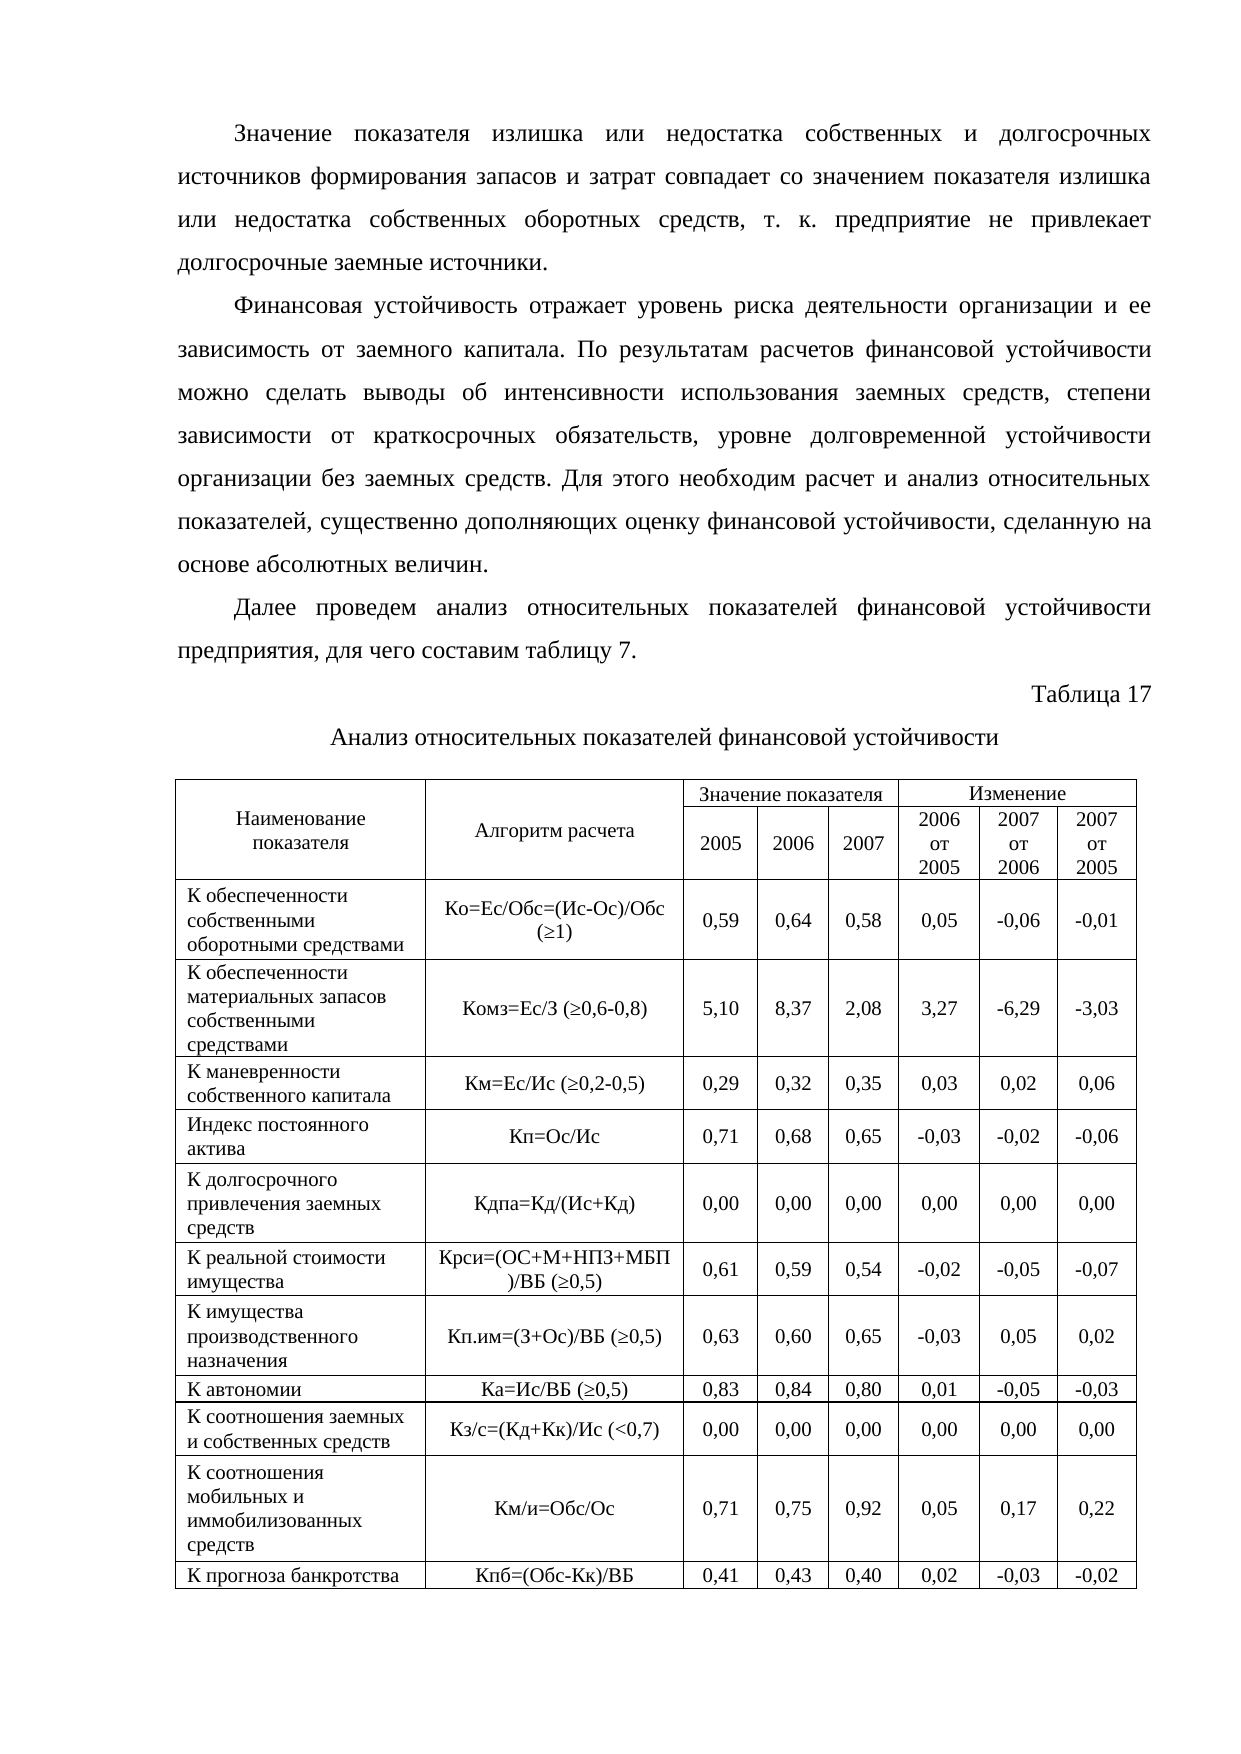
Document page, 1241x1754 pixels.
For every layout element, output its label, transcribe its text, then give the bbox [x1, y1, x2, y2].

table_cell К маневренности собственного капитала [176, 1057, 425, 1109]
table_cell 0,41 [684, 1562, 757, 1587]
table_cell 0,64 [758, 880, 828, 959]
table_cell 0,02 [899, 1562, 979, 1587]
table_cell 0,59 [758, 1243, 828, 1295]
table_cell Км/и=Обс/Ос [426, 1456, 683, 1561]
table_cell 0,03 [899, 1057, 979, 1109]
table_cell 0,80 [829, 1376, 898, 1401]
table_cell 0,29 [684, 1057, 757, 1109]
table_cell 0,83 [684, 1376, 757, 1401]
table_cell 8,37 [758, 960, 828, 1056]
table_cell -0,05 [980, 1376, 1057, 1401]
table_cell 0,00 [829, 1164, 898, 1242]
table_cell -6,29 [980, 960, 1057, 1056]
table_cell -0,05 [980, 1243, 1057, 1295]
table_cell 0,00 [899, 1164, 979, 1242]
table_cell 0,05 [899, 880, 979, 959]
table_cell Крси=(ОС+М+НПЗ+МБП)/ВБ (≥0,5) [426, 1243, 683, 1295]
table_cell 0,22 [1058, 1456, 1136, 1561]
table_header Изменение [899, 780, 1136, 806]
text Таблица 17 [196, 679, 1152, 707]
table_cell К прогноза банкротства [176, 1562, 425, 1587]
table_cell 0,06 [1058, 1057, 1136, 1109]
table_cell 0,43 [758, 1562, 828, 1587]
table_cell 0,00 [684, 1403, 757, 1454]
table_cell -0,03 [1058, 1376, 1136, 1401]
table_cell 2007 от 2005 [1058, 807, 1136, 879]
table_cell 0,40 [829, 1562, 898, 1587]
table_cell Кдпа=Кд/(Ис+Кд) [426, 1164, 683, 1242]
table_cell 0,01 [899, 1376, 979, 1401]
table_cell Кз/с=(Кд+Кк)/Ис (<0,7) [426, 1403, 683, 1454]
table_cell Индекс постоянного актива [176, 1110, 425, 1162]
table_cell 0,71 [684, 1110, 757, 1162]
table_cell 0,17 [980, 1456, 1057, 1561]
table_cell 2006 [758, 807, 828, 879]
table_cell 0,63 [684, 1296, 757, 1375]
table_cell 2007 от 2006 [980, 807, 1057, 879]
table_cell 0,00 [829, 1403, 898, 1454]
text Далее проведем анализ относительных показателей финансовой устойчивости предприятия, для чего составим таблицу 7. [177, 592, 1152, 664]
text Значение показателя излишка или недостатка собственных и долгосрочных источников формирования запасов и затрат совпадает со значением показателя излишка или недостатка собственных оборотных средств, т. к. предприятие не привлекает долгосрочные заемные источники. [177, 118, 1152, 276]
table_cell 3,27 [899, 960, 979, 1056]
table_cell -0,03 [899, 1110, 979, 1162]
table_cell 2007 [829, 807, 898, 879]
table_cell К долгосрочного привлечения заемных средств [176, 1164, 425, 1242]
table_cell 0,05 [980, 1296, 1057, 1375]
table_cell -0,01 [1058, 880, 1136, 959]
table_cell 0,02 [980, 1057, 1057, 1109]
table_cell 0,05 [899, 1456, 979, 1561]
table_cell 0,35 [829, 1057, 898, 1109]
table_cell 0,61 [684, 1243, 757, 1295]
table_cell -0,06 [980, 880, 1057, 959]
table_cell -0,06 [1058, 1110, 1136, 1162]
table_cell 0,00 [758, 1403, 828, 1454]
table_cell 0,84 [758, 1376, 828, 1401]
table_cell -0,07 [1058, 1243, 1136, 1295]
table_cell 0,02 [1058, 1296, 1136, 1375]
text Финансовая устойчивость отражает уровень риска деятельности организации и ее зависимость от заемного капитала. По результатам расчетов финансовой устойчивости можно сделать выводы об интенсивности использования заемных средств, степени зависимости от краткосрочных обязательств, уровне долговременной устойчивости организации без заемных средств. Для этого необходим расчет и анализ относительных показателей, существенно дополняющих оценку финансовой устойчивости, сделанную на основе абсолютных величин. [177, 291, 1152, 578]
table_cell 2005 [684, 807, 757, 879]
table_cell К обеспеченности материальных запасов собственными средствами [176, 960, 425, 1056]
table_cell 0,32 [758, 1057, 828, 1109]
table_cell 2,08 [829, 960, 898, 1056]
table_cell К автономии [176, 1376, 425, 1401]
table_cell Комз=Ес/З (≥0,6-0,8) [426, 960, 683, 1056]
table_cell 0,00 [980, 1403, 1057, 1454]
table_cell 5,10 [684, 960, 757, 1056]
table_cell 0,00 [1058, 1164, 1136, 1242]
table_cell 0,59 [684, 880, 757, 959]
table_cell 0,75 [758, 1456, 828, 1561]
table_cell -0,03 [980, 1562, 1057, 1587]
table_cell 0,00 [980, 1164, 1057, 1242]
table_cell -3,03 [1058, 960, 1136, 1056]
table_cell К соотношения мобильных и иммобилизованных средств [176, 1456, 425, 1561]
table_cell 0,71 [684, 1456, 757, 1561]
table_cell Кп=Ос/Ис [426, 1110, 683, 1162]
table_cell -0,02 [1058, 1562, 1136, 1587]
table_cell Ко=Ес/Обс=(Ис-Ос)/Обс (≥1) [426, 880, 683, 959]
table_cell 0,68 [758, 1110, 828, 1162]
table_cell 0,65 [829, 1110, 898, 1162]
table_cell -0,02 [980, 1110, 1057, 1162]
table_cell 2006 от 2005 [899, 807, 979, 879]
table_cell -0,02 [899, 1243, 979, 1295]
table_header Значение показателя [684, 780, 898, 806]
table_cell 0,00 [1058, 1403, 1136, 1454]
table_cell Ка=Ис/ВБ (≥0,5) [426, 1376, 683, 1401]
table_cell 0,92 [829, 1456, 898, 1561]
table_header Наименование показателя [176, 780, 425, 879]
text Анализ относительных показателей финансовой устойчивости [177, 722, 1152, 751]
table_cell К имущества производственного назначения [176, 1296, 425, 1375]
table_cell К реальной стоимости имущества [176, 1243, 425, 1295]
table_header Алгоритм расчета [426, 780, 683, 879]
table_cell 0,60 [758, 1296, 828, 1375]
table_cell -0,03 [899, 1296, 979, 1375]
table_cell Кпб=(Обс-Кк)/ВБ [426, 1562, 683, 1587]
table_cell К соотношения заемных и собственных средств [176, 1403, 425, 1454]
table_cell К обеспеченности собственными оборотными средствами [176, 880, 425, 959]
table_cell Кп.им=(З+Ос)/ВБ (≥0,5) [426, 1296, 683, 1375]
table_cell 0,00 [758, 1164, 828, 1242]
table_cell 0,00 [899, 1403, 979, 1454]
table_cell 0,58 [829, 880, 898, 959]
table_cell 0,65 [829, 1296, 898, 1375]
table_cell 0,00 [684, 1164, 757, 1242]
table_cell 0,54 [829, 1243, 898, 1295]
table_cell Км=Ес/Ис (≥0,2-0,5) [426, 1057, 683, 1109]
